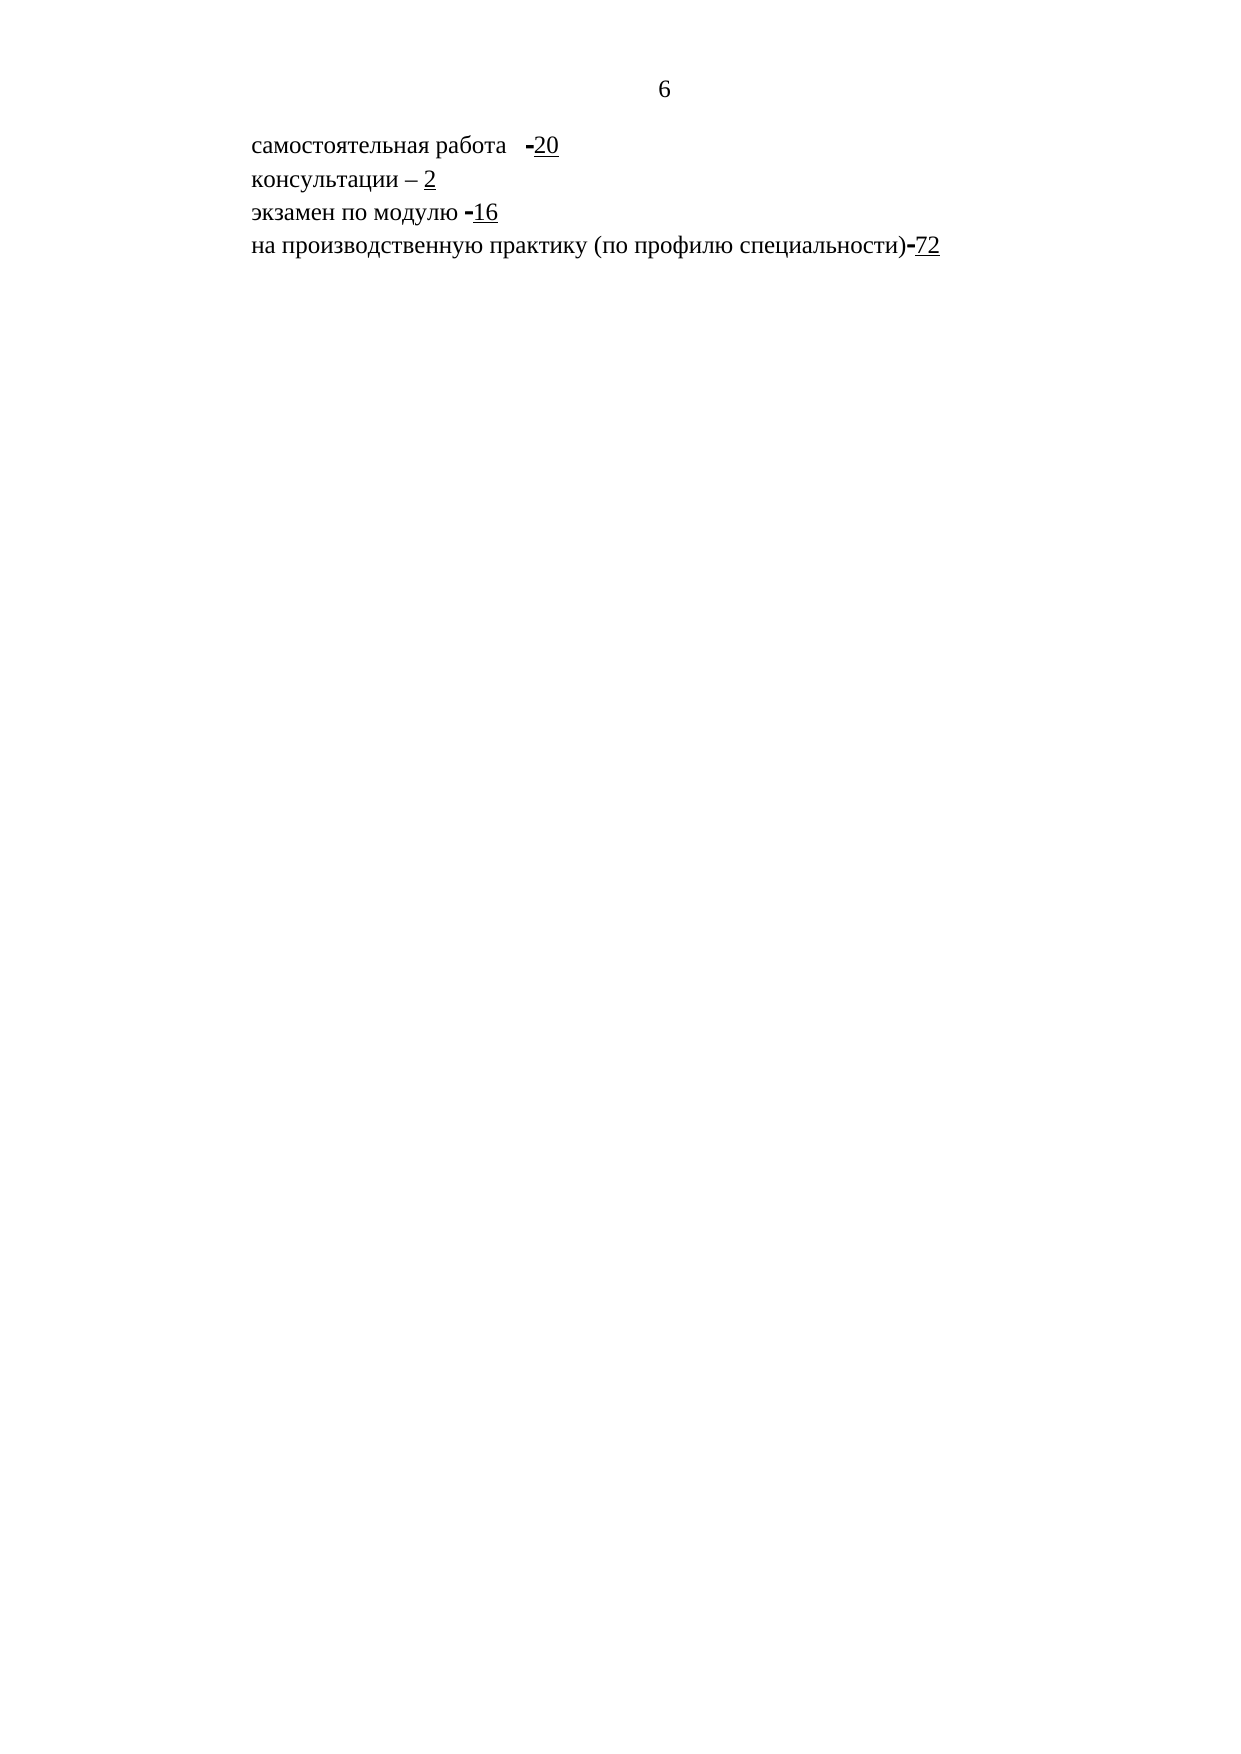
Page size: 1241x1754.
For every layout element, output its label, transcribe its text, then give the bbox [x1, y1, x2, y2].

text консультации – 2 [177, 164, 1152, 192]
text экзамен по модулю 16 [177, 197, 1152, 225]
text самостоятельная работа 20 [177, 131, 1152, 159]
text на производственную практику (по профилю специальности)72 [177, 230, 1152, 258]
